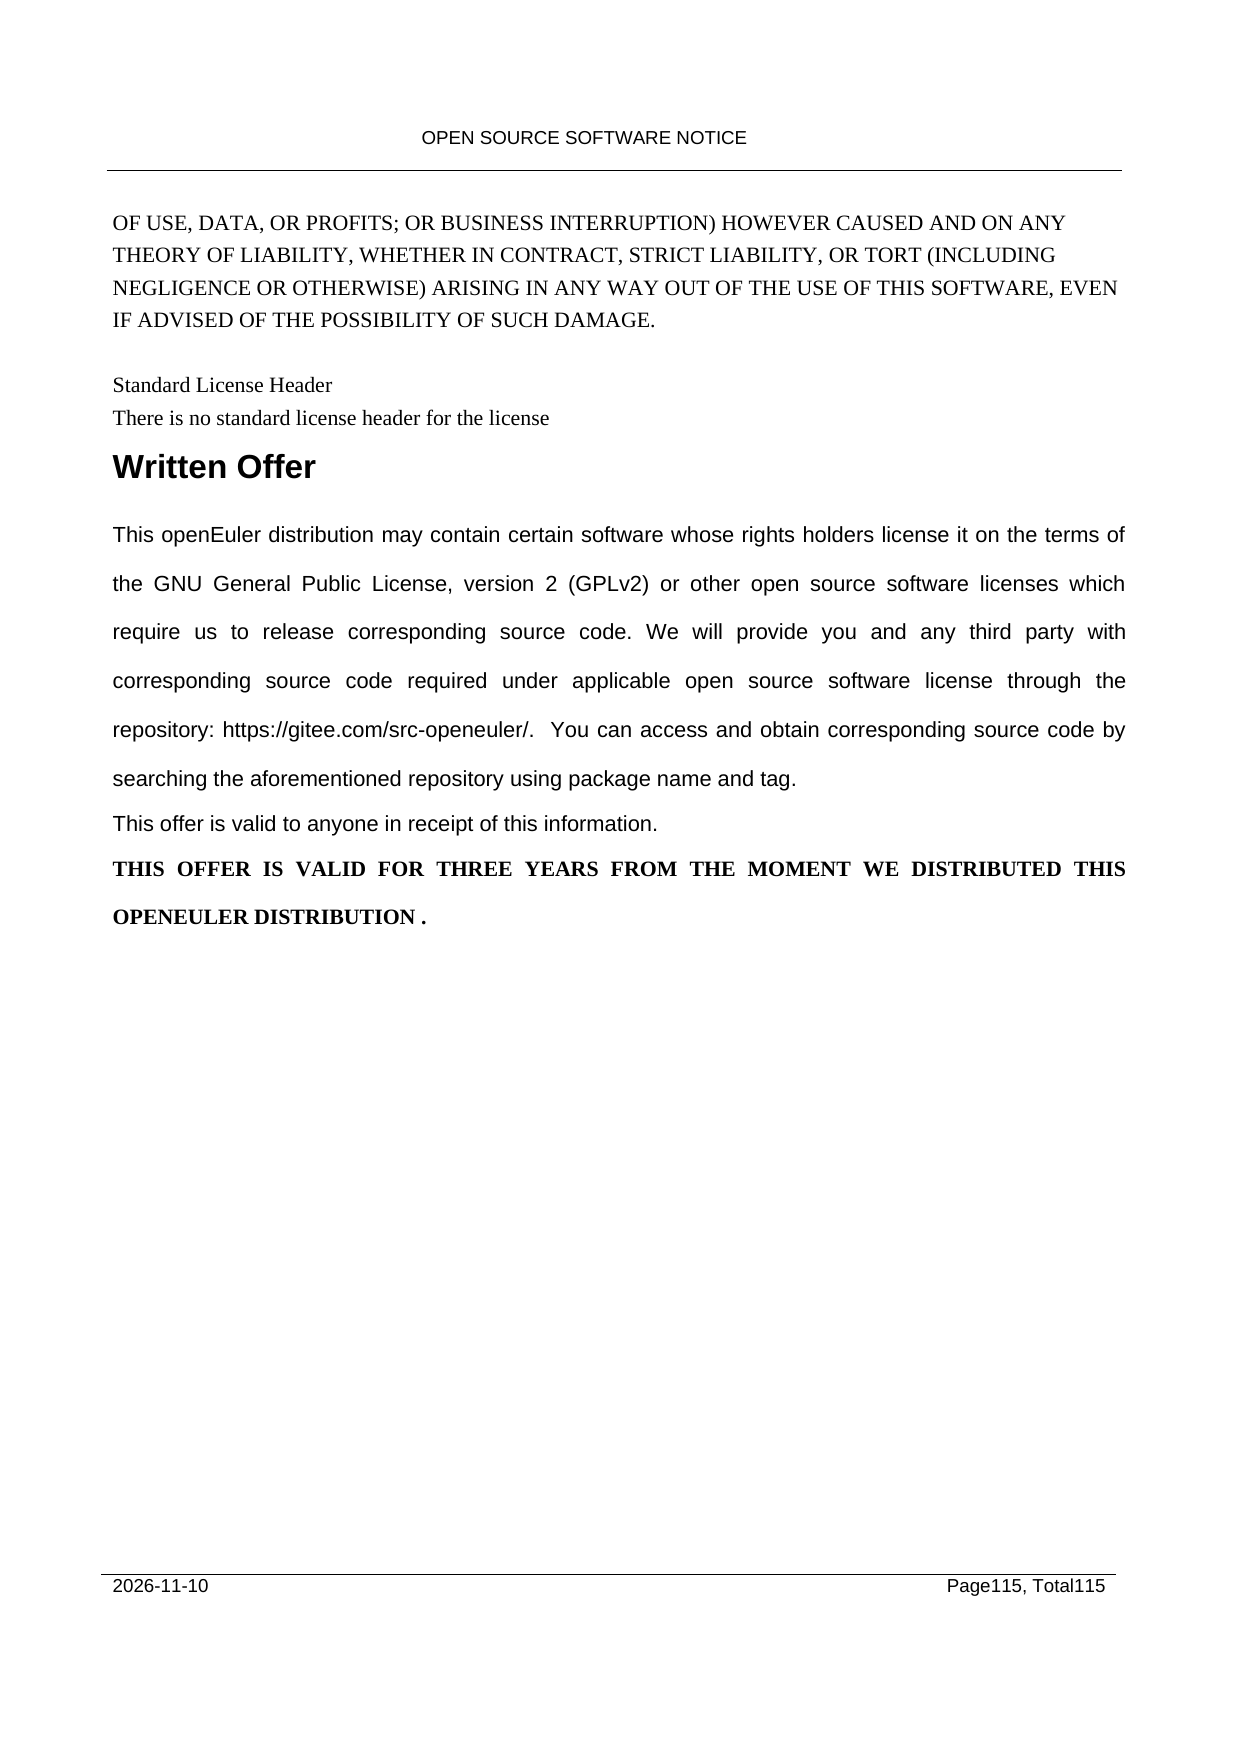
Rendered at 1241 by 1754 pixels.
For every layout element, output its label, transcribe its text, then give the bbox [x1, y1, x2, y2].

text This openEuler distribution may contain certain software whose rights holders license it on the terms of the GNU General Public License, version 2 (GPLv2) or other open source software licenses which require us to release corresponding source code. We will provide you and any third party with corresponding source code required under applicable open source software license through the repository: https://gitee.com/src-openeuler/. You can access and obtain corresponding source code by searching the aforementioned repository using package name and tag. [112, 518, 1128, 794]
text THIS OFFER IS VALID FOR THREE YEARS FROM THE MOMENT WE DISTRIBUTED THIS OPENEULER DISTRIBUTION . [112, 852, 1128, 933]
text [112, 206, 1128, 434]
text This offer is valid to anyone in receipt of this information. [112, 807, 1128, 839]
text Written Offer [112, 434, 1128, 499]
